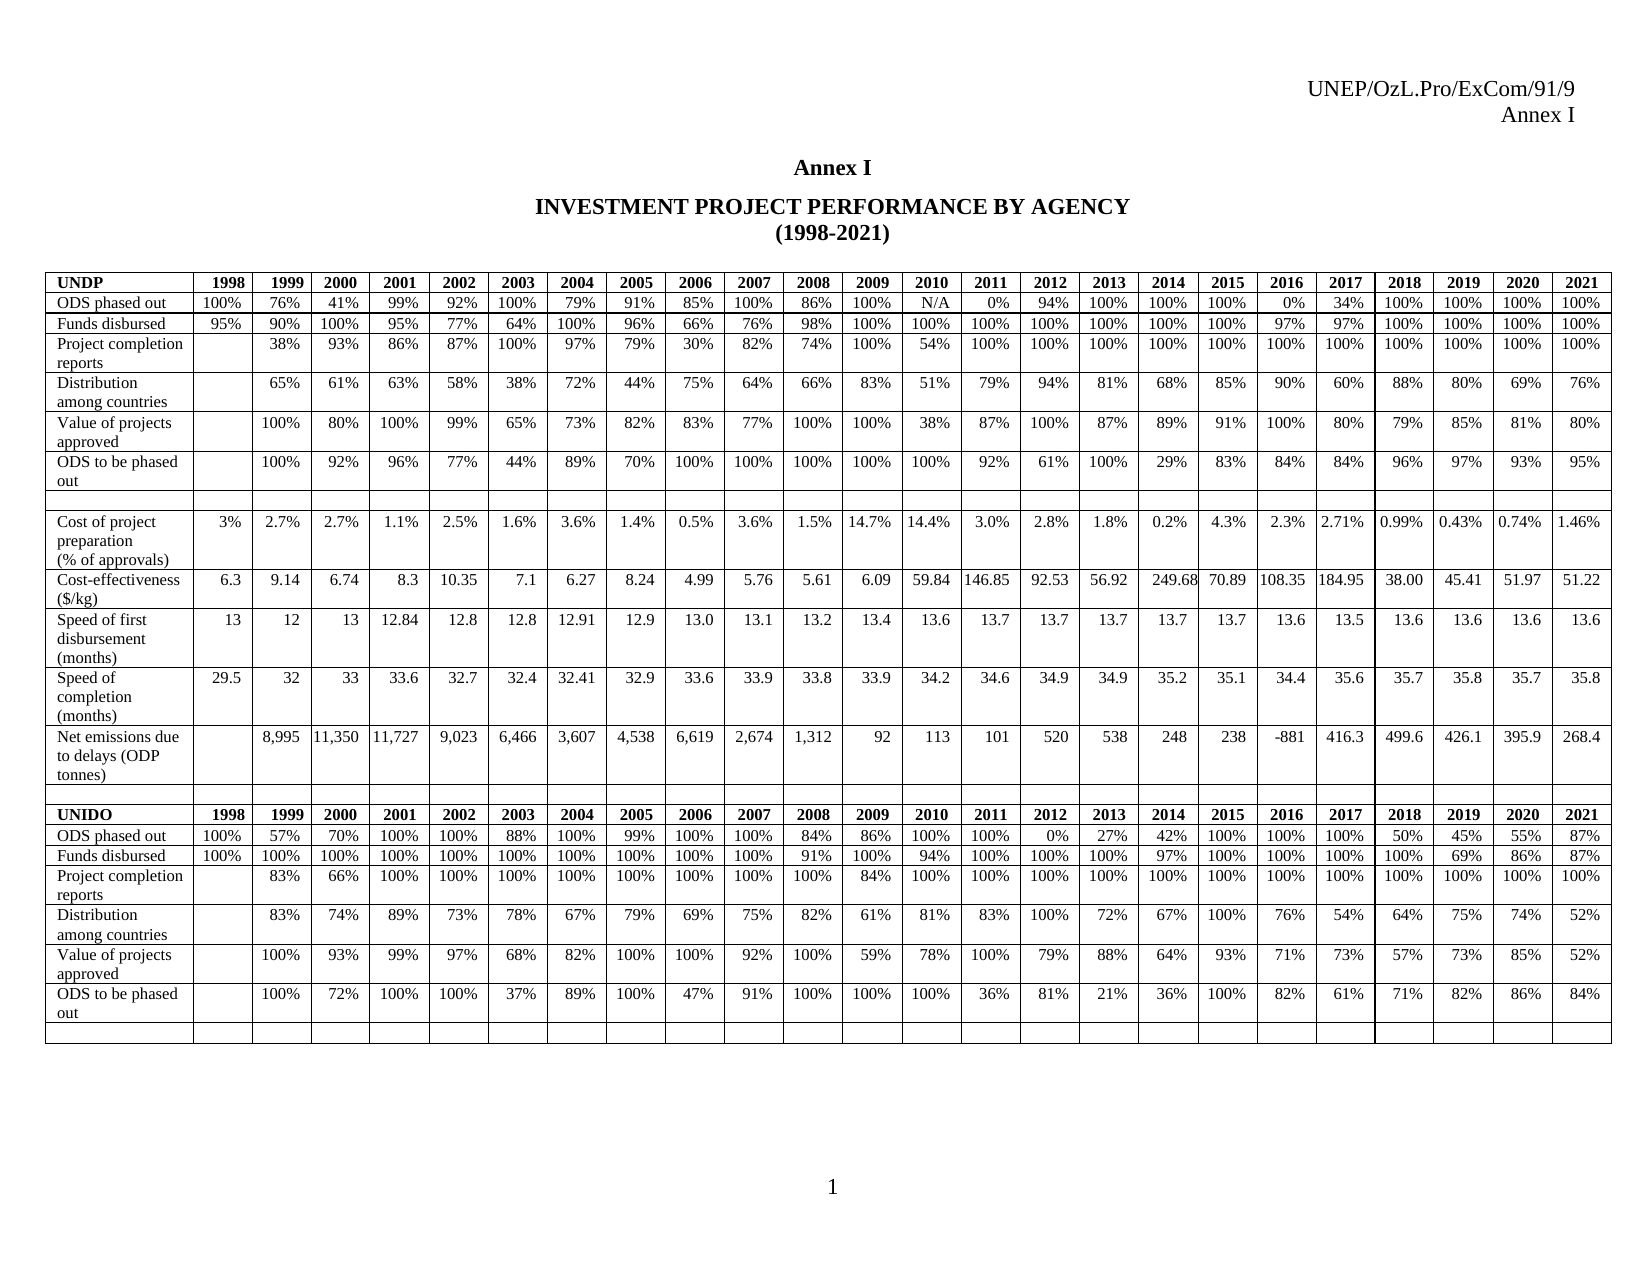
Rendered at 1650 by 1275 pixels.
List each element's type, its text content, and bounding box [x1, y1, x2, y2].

table_cell 97% [1434, 452, 1493, 490]
table_cell 89% [548, 984, 606, 1022]
table_cell [312, 491, 369, 510]
table_cell 45% [1434, 825, 1493, 844]
table_cell 95% [194, 314, 252, 333]
table_cell 13.7 [1021, 609, 1079, 667]
table_cell [430, 1023, 488, 1042]
table_cell 55% [1494, 825, 1552, 844]
table_cell 100% [725, 866, 783, 904]
table_cell 0.2% [1139, 511, 1198, 569]
table_cell 100% [903, 825, 961, 844]
table_cell 36% [962, 984, 1020, 1022]
table_cell [962, 491, 1020, 510]
table_cell 80% [1553, 412, 1611, 451]
table_cell 74% [784, 334, 842, 372]
table_cell 2.5% [430, 511, 488, 569]
table_cell 249.68 [1139, 570, 1198, 608]
table_cell 13.7 [1199, 609, 1257, 667]
table_cell 100% [370, 984, 429, 1022]
table_cell 100% [1199, 825, 1257, 844]
table_cell [370, 1023, 429, 1042]
table_cell 42% [1139, 825, 1198, 844]
table_cell 100% [843, 846, 902, 865]
table_cell 100% [784, 866, 842, 904]
table_cell [1376, 491, 1433, 510]
table_cell [1080, 1023, 1138, 1042]
table_header 2020 [1494, 273, 1552, 292]
table_cell [1434, 491, 1493, 510]
table_cell 90% [253, 314, 311, 333]
table_cell 2,674 [725, 726, 783, 784]
table_cell 61% [312, 373, 369, 411]
table_cell 65% [489, 412, 547, 451]
table_cell [843, 491, 902, 510]
table_cell 100% [253, 452, 311, 490]
table_header 2010 [903, 273, 961, 292]
table_cell [607, 1023, 665, 1042]
table_cell 100% [843, 314, 902, 333]
table_cell 92 [843, 726, 902, 784]
table_cell 88% [1080, 945, 1138, 983]
table_cell 36% [1139, 984, 1198, 1022]
table_cell 100% [962, 866, 1020, 904]
table_cell 60% [1317, 373, 1374, 411]
table_cell 69% [666, 905, 724, 943]
table_cell 100% [725, 825, 783, 844]
table_cell 12.8 [430, 609, 488, 667]
table_cell 100% [1317, 825, 1374, 844]
table_cell 100% [725, 293, 783, 312]
table_cell 100% [784, 412, 842, 451]
table_cell [370, 491, 429, 510]
table_cell [1199, 1023, 1257, 1042]
table_cell 0% [962, 293, 1020, 312]
table_cell 100% [666, 452, 724, 490]
table_cell 66% [784, 373, 842, 411]
table_cell 100% [1317, 846, 1374, 865]
table_cell [46, 491, 193, 510]
table_cell [489, 785, 547, 804]
table_cell 0% [1021, 825, 1079, 844]
table_cell [194, 373, 252, 411]
table_cell 100% [1553, 334, 1611, 372]
table_cell 97% [430, 945, 488, 983]
table_cell ODS phased out [46, 293, 193, 312]
table_cell 100% [1021, 866, 1079, 904]
table_cell 100% [1021, 412, 1079, 451]
table_cell [1553, 785, 1611, 804]
table_cell [666, 1023, 724, 1042]
table_cell 78% [489, 905, 547, 943]
table_cell 100% [962, 945, 1020, 983]
table_cell 13.7 [1139, 609, 1198, 667]
table_cell 2009 [843, 805, 902, 824]
table_cell 75% [1434, 905, 1493, 943]
table_cell 8,995 [253, 726, 311, 784]
table_cell 72% [312, 984, 369, 1022]
table_cell 33.9 [725, 668, 783, 725]
table_cell [784, 1023, 842, 1042]
table_cell 99% [430, 412, 488, 451]
table_cell [1080, 491, 1138, 510]
table_cell 100% [784, 984, 842, 1022]
table_cell 100% [430, 984, 488, 1022]
table_cell 80% [1434, 373, 1493, 411]
table_cell [194, 785, 252, 804]
table_cell [962, 1023, 1020, 1042]
table_cell 79% [962, 373, 1020, 411]
table_cell 100% [962, 825, 1020, 844]
table_cell 100% [1080, 846, 1138, 865]
table_cell 54% [1317, 905, 1374, 943]
table_cell 2003 [489, 805, 547, 824]
table_cell 87% [1553, 825, 1611, 844]
table_cell 69% [1434, 846, 1493, 865]
table_cell [194, 945, 252, 983]
table_cell 73% [1434, 945, 1493, 983]
table_cell 2001 [370, 805, 429, 824]
table_cell 100% [903, 984, 961, 1022]
table_cell 21% [1080, 984, 1138, 1022]
table_cell [489, 491, 547, 510]
table_cell 68% [489, 945, 547, 983]
table_cell Project completion reports [46, 334, 193, 372]
table_header 2013 [1080, 273, 1138, 292]
table_cell 34.9 [1021, 668, 1079, 725]
table_cell [1199, 785, 1257, 804]
table_cell 38.00 [1376, 570, 1433, 608]
table_cell 100% [1199, 293, 1257, 312]
table_cell [903, 1023, 961, 1042]
table_cell [1199, 491, 1257, 510]
table_cell ODS to be phased out [46, 452, 193, 490]
table_header 1999 [253, 273, 311, 292]
table_cell 100% [843, 452, 902, 490]
table_cell 5.76 [725, 570, 783, 608]
table_cell 92.53 [1021, 570, 1079, 608]
table_cell Speed of completion (months) [46, 668, 193, 725]
table_cell 100% [548, 846, 606, 865]
table_cell 33.9 [843, 668, 902, 725]
table_cell 4.3% [1199, 511, 1257, 569]
table_cell 37% [489, 984, 547, 1022]
table_cell 34.4 [1258, 668, 1316, 725]
table_cell 8.24 [607, 570, 665, 608]
table_cell 13.2 [784, 609, 842, 667]
table_cell [1494, 785, 1552, 804]
table_cell 100% [1080, 452, 1138, 490]
table_cell 80% [312, 412, 369, 451]
table_cell [666, 785, 724, 804]
table_cell 91% [725, 984, 783, 1022]
table_cell 38% [489, 373, 547, 411]
table_cell 100% [370, 825, 429, 844]
table_cell 100% [725, 846, 783, 865]
table_cell 100% [607, 866, 665, 904]
table_header UNDP [46, 273, 193, 292]
text Annex I [90, 154, 1575, 180]
table_cell 90% [1258, 373, 1316, 411]
table_cell 100% [489, 866, 547, 904]
table_cell [253, 1023, 311, 1042]
table_cell 100% [1021, 334, 1079, 372]
table_cell ODS to be phased out [46, 984, 193, 1022]
table_cell 63% [370, 373, 429, 411]
table_cell 100% [1317, 866, 1374, 904]
table_cell 100% [843, 412, 902, 451]
table_cell 81% [1494, 412, 1552, 451]
table_cell 29% [1139, 452, 1198, 490]
table_cell 83% [1199, 452, 1257, 490]
table_cell -881 [1258, 726, 1316, 784]
table_cell 81% [1080, 373, 1138, 411]
table_cell 1.1% [370, 511, 429, 569]
table_cell 79% [548, 293, 606, 312]
table_cell 94% [1021, 293, 1079, 312]
table_cell 79% [607, 334, 665, 372]
table_cell 100% [1080, 293, 1138, 312]
table_cell ODS phased out [46, 825, 193, 844]
table_cell 54% [903, 334, 961, 372]
table_cell [607, 785, 665, 804]
table_cell 93% [1494, 452, 1552, 490]
table_cell [1021, 491, 1079, 510]
table_cell 83% [962, 905, 1020, 943]
table_cell 82% [784, 905, 842, 943]
table_cell [1376, 785, 1433, 804]
table_cell [194, 491, 252, 510]
table_header 2019 [1434, 273, 1493, 292]
table_cell 41% [312, 293, 369, 312]
table_cell 13.7 [1080, 609, 1138, 667]
table_cell 100% [903, 314, 961, 333]
table_cell 32 [253, 668, 311, 725]
table_cell 13.6 [1553, 609, 1611, 667]
table_cell [903, 491, 961, 510]
table_cell [1317, 491, 1374, 510]
table_cell 57% [1376, 945, 1433, 983]
table_cell 11,727 [370, 726, 429, 784]
table_cell 9.14 [253, 570, 311, 608]
table_cell 74% [1494, 905, 1552, 943]
table_cell 100% [1021, 846, 1079, 865]
table_cell 83% [253, 905, 311, 943]
table_cell 100% [607, 945, 665, 983]
table_cell 6,466 [489, 726, 547, 784]
table_cell 83% [666, 412, 724, 451]
table_cell 100% [1139, 314, 1198, 333]
table_cell [194, 1023, 252, 1042]
table_cell 100% [1434, 314, 1493, 333]
table_cell 416.3 [1317, 726, 1374, 784]
table_cell Funds disbursed [46, 314, 193, 333]
table_cell [430, 785, 488, 804]
table_cell 52% [1553, 945, 1611, 983]
table_cell 100% [903, 866, 961, 904]
table_cell 101 [962, 726, 1020, 784]
table_cell 99% [607, 825, 665, 844]
table_cell 100% [1139, 334, 1198, 372]
table_header 2008 [784, 273, 842, 292]
table_cell 91% [1199, 412, 1257, 451]
table_cell 426.1 [1434, 726, 1493, 784]
table_cell 86% [370, 334, 429, 372]
table_cell 499.6 [1376, 726, 1433, 784]
table_cell 12.8 [489, 609, 547, 667]
table_cell 520 [1021, 726, 1079, 784]
table_cell 89% [370, 905, 429, 943]
table_cell 82% [548, 945, 606, 983]
table_cell 12.9 [607, 609, 665, 667]
table_cell 92% [725, 945, 783, 983]
table_cell 2008 [784, 805, 842, 824]
table_cell 86% [1494, 846, 1552, 865]
table_cell 72% [548, 373, 606, 411]
table_cell 1,312 [784, 726, 842, 784]
table_cell [1080, 785, 1138, 804]
table_cell [1553, 1023, 1611, 1042]
table_cell [194, 334, 252, 372]
table_cell 100% [548, 825, 606, 844]
table_cell 100% [489, 293, 547, 312]
table_cell 100% [253, 984, 311, 1022]
table_cell 13.6 [903, 609, 961, 667]
table_cell 2018 [1376, 805, 1433, 824]
table_cell 100% [253, 412, 311, 451]
table_cell 70% [312, 825, 369, 844]
table_cell 3.6% [548, 511, 606, 569]
table_cell 35.8 [1434, 668, 1493, 725]
table_cell 100% [607, 984, 665, 1022]
table_cell 100% [1376, 314, 1433, 333]
table_cell 92% [312, 452, 369, 490]
text (1998-2021) [90, 219, 1575, 246]
table_cell 75% [666, 373, 724, 411]
table_header 2015 [1199, 273, 1257, 292]
table_cell 81% [903, 905, 961, 943]
table_cell 7.1 [489, 570, 547, 608]
table_cell 85% [1199, 373, 1257, 411]
table_header 2002 [430, 273, 488, 292]
table_cell 77% [430, 314, 488, 333]
table_cell 13.6 [1376, 609, 1433, 667]
table_cell 100% [607, 846, 665, 865]
table_cell 6,619 [666, 726, 724, 784]
table_cell 2013 [1080, 805, 1138, 824]
table_cell 100% [1553, 293, 1611, 312]
table_cell 45.41 [1434, 570, 1493, 608]
table_cell 44% [607, 373, 665, 411]
table_cell 13 [194, 609, 252, 667]
table_cell Project completion reports [46, 866, 193, 904]
table_cell 4.99 [666, 570, 724, 608]
table_cell [1494, 1023, 1552, 1042]
table_cell 12 [253, 609, 311, 667]
table_cell 34.6 [962, 668, 1020, 725]
table_cell Distribution among countries [46, 905, 193, 943]
table_cell 0.43% [1434, 511, 1493, 569]
table_header 2001 [370, 273, 429, 292]
table_cell 34.9 [1080, 668, 1138, 725]
table_cell 50% [1376, 825, 1433, 844]
table_cell 82% [725, 334, 783, 372]
table_header 2005 [607, 273, 665, 292]
table_cell 100% [430, 866, 488, 904]
table_cell 70.89 [1199, 570, 1257, 608]
table_cell 100% [1139, 866, 1198, 904]
table_cell 100% [962, 334, 1020, 372]
text INVESTMENT PROJECT PERFORMANCE BY AGENCY [90, 193, 1575, 219]
table_cell 9,023 [430, 726, 488, 784]
table_cell [194, 984, 252, 1022]
table_cell 100% [194, 846, 252, 865]
table_cell 100% [1494, 866, 1552, 904]
table_cell 100% [548, 314, 606, 333]
table_cell 84% [1553, 984, 1611, 1022]
table_header 2012 [1021, 273, 1079, 292]
table_cell [1258, 1023, 1316, 1042]
table_cell 2010 [903, 805, 961, 824]
table_cell 70% [607, 452, 665, 490]
table_cell [46, 1023, 193, 1042]
table_cell [1139, 491, 1198, 510]
table_cell 6.3 [194, 570, 252, 608]
table_cell 38% [903, 412, 961, 451]
table_cell 32.41 [548, 668, 606, 725]
table_cell 100% [1317, 334, 1374, 372]
table_cell 65% [253, 373, 311, 411]
table_cell [843, 1023, 902, 1042]
table_cell [194, 726, 252, 784]
table_cell [1021, 785, 1079, 804]
table_cell 93% [312, 334, 369, 372]
table_cell UNIDO [46, 805, 193, 824]
table_header 2009 [843, 273, 902, 292]
table_cell 77% [725, 412, 783, 451]
table_cell 35.6 [1317, 668, 1374, 725]
table_cell 2.7% [312, 511, 369, 569]
table_cell [1021, 1023, 1079, 1042]
table_cell 97% [1258, 314, 1316, 333]
table_cell 67% [548, 905, 606, 943]
table_cell 51% [903, 373, 961, 411]
table_cell 11,350 [312, 726, 369, 784]
table_cell 80% [1317, 412, 1374, 451]
table_cell [962, 785, 1020, 804]
table_cell 73% [430, 905, 488, 943]
table_cell 93% [312, 945, 369, 983]
table_cell 100% [1494, 314, 1552, 333]
table_cell 2.3% [1258, 511, 1316, 569]
table_cell 96% [607, 314, 665, 333]
table_cell [1317, 1023, 1374, 1042]
table_cell 35.2 [1139, 668, 1198, 725]
table_cell 89% [548, 452, 606, 490]
table_cell 14.4% [903, 511, 961, 569]
table_cell 100% [1199, 866, 1257, 904]
table_cell 0.5% [666, 511, 724, 569]
table_cell 71% [1376, 984, 1433, 1022]
table_cell 83% [843, 373, 902, 411]
table_cell 100% [666, 846, 724, 865]
table_cell 81% [1021, 984, 1079, 1022]
table_cell 52% [1553, 905, 1611, 943]
table_cell 47% [666, 984, 724, 1022]
table_cell [725, 785, 783, 804]
table_cell 59% [843, 945, 902, 983]
table_cell 99% [370, 293, 429, 312]
table_cell Cost-effectiveness ($/kg) [46, 570, 193, 608]
table_cell 8.3 [370, 570, 429, 608]
table_cell 14.7% [843, 511, 902, 569]
table_cell 99% [370, 945, 429, 983]
table_cell 12.91 [548, 609, 606, 667]
table_cell 238 [1199, 726, 1257, 784]
table_cell 2011 [962, 805, 1020, 824]
table_cell [548, 491, 606, 510]
table_cell 2007 [725, 805, 783, 824]
table_cell 51.97 [1494, 570, 1552, 608]
table_cell 100% [1199, 846, 1257, 865]
table_cell 100% [489, 846, 547, 865]
table_cell 13.1 [725, 609, 783, 667]
table_cell 64% [489, 314, 547, 333]
table_cell 100% [253, 945, 311, 983]
table_cell [1553, 491, 1611, 510]
table_cell 1999 [253, 805, 311, 824]
table_cell 64% [725, 373, 783, 411]
table_cell 86% [784, 293, 842, 312]
table_cell 100% [430, 825, 488, 844]
table_cell 13.0 [666, 609, 724, 667]
table_cell Net emissions due to delays (ODP tonnes) [46, 726, 193, 784]
table_cell 12.84 [370, 609, 429, 667]
table_cell 82% [1258, 984, 1316, 1022]
table_cell 1.5% [784, 511, 842, 569]
table_cell 35.7 [1494, 668, 1552, 725]
table_cell 94% [903, 846, 961, 865]
table_cell 100% [1376, 293, 1433, 312]
table_cell 100% [1258, 825, 1316, 844]
table_cell 100% [1139, 293, 1198, 312]
table_cell 93% [1199, 945, 1257, 983]
table_cell 2000 [312, 805, 369, 824]
table_cell 66% [666, 314, 724, 333]
table_cell 88% [1376, 373, 1433, 411]
table_cell 56.92 [1080, 570, 1138, 608]
table_cell [903, 785, 961, 804]
table_cell 87% [430, 334, 488, 372]
table_cell 0% [1258, 293, 1316, 312]
table_cell 0.99% [1376, 511, 1433, 569]
table_cell [784, 491, 842, 510]
table_cell [194, 412, 252, 451]
table_cell 89% [1139, 412, 1198, 451]
table_cell 64% [1139, 945, 1198, 983]
table_header 2014 [1139, 273, 1198, 292]
table_cell 35.8 [1553, 668, 1611, 725]
table_cell 44% [489, 452, 547, 490]
table_cell 86% [843, 825, 902, 844]
table_cell 34% [1317, 293, 1374, 312]
table_cell 100% [1494, 334, 1552, 372]
table_cell 108.35 [1258, 570, 1316, 608]
table_cell Value of projects approved [46, 412, 193, 451]
table_cell 32.9 [607, 668, 665, 725]
table_cell [1258, 785, 1316, 804]
table_header 2017 [1317, 273, 1374, 292]
table_cell 76% [1258, 905, 1316, 943]
table_cell 100% [666, 866, 724, 904]
table_cell 96% [370, 452, 429, 490]
table_cell 33.8 [784, 668, 842, 725]
table_cell 98% [784, 314, 842, 333]
table_cell [1258, 491, 1316, 510]
table_cell 76% [725, 314, 783, 333]
table_cell [843, 785, 902, 804]
table_cell [607, 491, 665, 510]
table_cell [784, 785, 842, 804]
table_cell 87% [962, 412, 1020, 451]
table_header 1998 [194, 273, 252, 292]
table_cell 97% [1139, 846, 1198, 865]
table_cell 13.7 [962, 609, 1020, 667]
table_cell 61% [1021, 452, 1079, 490]
table_cell 100% [1376, 866, 1433, 904]
table_cell [666, 491, 724, 510]
table_cell [253, 491, 311, 510]
table_cell 100% [370, 412, 429, 451]
table_cell 2.8% [1021, 511, 1079, 569]
table_cell 100% [1199, 334, 1257, 372]
table_cell 77% [430, 452, 488, 490]
table_cell 57% [253, 825, 311, 844]
table_cell 76% [253, 293, 311, 312]
table_cell 13.6 [1494, 609, 1552, 667]
table_cell 75% [725, 905, 783, 943]
table_cell 2012 [1021, 805, 1079, 824]
table_cell 87% [1080, 412, 1138, 451]
table_cell 76% [1553, 373, 1611, 411]
table_cell 67% [1139, 905, 1198, 943]
table_cell 538 [1080, 726, 1138, 784]
table_cell 79% [1021, 945, 1079, 983]
table_cell 13.6 [1258, 609, 1316, 667]
table_cell [253, 785, 311, 804]
table_cell 85% [1434, 412, 1493, 451]
table_cell 59.84 [903, 570, 961, 608]
table_cell 32.4 [489, 668, 547, 725]
table_header 2003 [489, 273, 547, 292]
table_cell 100% [1199, 905, 1257, 943]
table_cell 100% [1199, 314, 1257, 333]
table_cell 13.5 [1317, 609, 1374, 667]
table_cell 2015 [1199, 805, 1257, 824]
table_cell Value of projects approved [46, 945, 193, 983]
table_cell 100% [194, 825, 252, 844]
table_cell Cost of project preparation (% of approvals) [46, 511, 193, 569]
table_cell 100% [962, 314, 1020, 333]
table_cell 29.5 [194, 668, 252, 725]
table_cell 88% [489, 825, 547, 844]
table_cell 100% [784, 945, 842, 983]
table_cell 84% [1317, 452, 1374, 490]
table_cell 82% [1434, 984, 1493, 1022]
table_cell 100% [1553, 866, 1611, 904]
table_cell 1.4% [607, 511, 665, 569]
table_cell 100% [312, 314, 369, 333]
table_cell 100% [1376, 846, 1433, 865]
table_cell 85% [666, 293, 724, 312]
table_cell 73% [1317, 945, 1374, 983]
table_cell 94% [1021, 373, 1079, 411]
table_cell [194, 452, 252, 490]
table_cell 83% [253, 866, 311, 904]
table_cell 3.6% [725, 511, 783, 569]
table_cell 1.46% [1553, 511, 1611, 569]
table_cell 84% [843, 866, 902, 904]
table_header 2004 [548, 273, 606, 292]
table_cell 100% [725, 452, 783, 490]
table_cell 100% [843, 984, 902, 1022]
table_cell 3% [194, 511, 252, 569]
table_cell [1434, 785, 1493, 804]
table_cell 100% [1494, 293, 1552, 312]
table_cell 51.22 [1553, 570, 1611, 608]
table_cell 91% [784, 846, 842, 865]
table_cell 268.4 [1553, 726, 1611, 784]
table_cell 61% [843, 905, 902, 943]
table_cell [312, 1023, 369, 1042]
table_cell 4,538 [607, 726, 665, 784]
table_cell 100% [784, 452, 842, 490]
table_cell [194, 905, 252, 943]
table_cell [725, 491, 783, 510]
table_cell 100% [1434, 866, 1493, 904]
table_cell 97% [1317, 314, 1374, 333]
table_cell 100% [1021, 905, 1079, 943]
table_cell 13.6 [1434, 609, 1493, 667]
table_cell 100% [843, 334, 902, 372]
table_cell 100% [253, 846, 311, 865]
table_header 2018 [1376, 273, 1433, 292]
table_cell 100% [1021, 314, 1079, 333]
table_cell 100% [903, 452, 961, 490]
table_header 2016 [1258, 273, 1316, 292]
table_cell [1139, 785, 1198, 804]
table_cell 100% [1199, 984, 1257, 1022]
table_cell 146.85 [962, 570, 1020, 608]
table_cell 6.27 [548, 570, 606, 608]
table_cell 27% [1080, 825, 1138, 844]
table_cell 100% [370, 846, 429, 865]
table_cell [1434, 1023, 1493, 1042]
table_cell 96% [1376, 452, 1433, 490]
table_cell 84% [784, 825, 842, 844]
table_cell Speed of first disbursement (months) [46, 609, 193, 667]
table_cell 100% [1258, 866, 1316, 904]
table_cell 100% [1376, 334, 1433, 372]
table_cell 86% [1494, 984, 1552, 1022]
table_cell 74% [312, 905, 369, 943]
table_cell 73% [548, 412, 606, 451]
table_cell 113 [903, 726, 961, 784]
table_cell 100% [666, 945, 724, 983]
table_cell 100% [1258, 412, 1316, 451]
table_cell [1494, 491, 1552, 510]
table_cell 100% [1080, 334, 1138, 372]
table_cell 100% [430, 846, 488, 865]
table_cell 33.6 [370, 668, 429, 725]
table_cell 248 [1139, 726, 1198, 784]
table_cell [725, 1023, 783, 1042]
table_cell 100% [1434, 334, 1493, 372]
table_cell 100% [1080, 866, 1138, 904]
table_cell [46, 785, 193, 804]
table_cell 1.8% [1080, 511, 1138, 569]
table_cell [548, 785, 606, 804]
table_cell 100% [1080, 314, 1138, 333]
table_header 2007 [725, 273, 783, 292]
table_cell 95% [1553, 452, 1611, 490]
table_cell 2002 [430, 805, 488, 824]
table_cell 30% [666, 334, 724, 372]
table_cell 68% [1139, 373, 1198, 411]
table_cell 100% [194, 293, 252, 312]
table_cell 35.1 [1199, 668, 1257, 725]
table_cell 2006 [666, 805, 724, 824]
table_cell 79% [1376, 412, 1433, 451]
table_cell 1998 [194, 805, 252, 824]
table_cell 2.7% [253, 511, 311, 569]
table_cell 100% [962, 846, 1020, 865]
table_cell 100% [1258, 846, 1316, 865]
table_cell 184.95 [1317, 570, 1374, 608]
table_cell 92% [430, 293, 488, 312]
table_cell 6.09 [843, 570, 902, 608]
table_cell [1139, 1023, 1198, 1042]
table_cell 100% [370, 866, 429, 904]
table_cell [489, 1023, 547, 1042]
table_cell 2004 [548, 805, 606, 824]
table_cell 0.74% [1494, 511, 1552, 569]
table_cell [194, 866, 252, 904]
table_cell 66% [312, 866, 369, 904]
table_cell 95% [370, 314, 429, 333]
table_cell 85% [1494, 945, 1552, 983]
table_cell 3.0% [962, 511, 1020, 569]
table_cell 69% [1494, 373, 1552, 411]
table_cell 34.2 [903, 668, 961, 725]
table_cell 71% [1258, 945, 1316, 983]
table_cell 5.61 [784, 570, 842, 608]
table_cell 2016 [1258, 805, 1316, 824]
table_cell 100% [843, 293, 902, 312]
table_cell 2005 [607, 805, 665, 824]
table_cell 2.71% [1317, 511, 1374, 569]
table_cell 33 [312, 668, 369, 725]
table_cell 2020 [1494, 805, 1552, 824]
table_cell [312, 785, 369, 804]
table_cell 64% [1376, 905, 1433, 943]
table_cell 72% [1080, 905, 1138, 943]
table_cell 13 [312, 609, 369, 667]
table_cell 395.9 [1494, 726, 1552, 784]
table_cell 92% [962, 452, 1020, 490]
table_cell 100% [1553, 314, 1611, 333]
table_cell 2019 [1434, 805, 1493, 824]
table_cell 100% [548, 866, 606, 904]
table_cell 82% [607, 412, 665, 451]
table_cell 33.6 [666, 668, 724, 725]
table_cell [430, 491, 488, 510]
table_cell 91% [607, 293, 665, 312]
table_cell 78% [903, 945, 961, 983]
table_cell 58% [430, 373, 488, 411]
table_header 2006 [666, 273, 724, 292]
table_cell 100% [489, 334, 547, 372]
table_cell 35.7 [1376, 668, 1433, 725]
table_header 2011 [962, 273, 1020, 292]
table_cell [370, 785, 429, 804]
table_cell 79% [607, 905, 665, 943]
table_cell 38% [253, 334, 311, 372]
table_cell 84% [1258, 452, 1316, 490]
table_cell Distribution among countries [46, 373, 193, 411]
table_cell N/A [903, 293, 961, 312]
table_cell [1376, 1023, 1433, 1042]
table_cell 87% [1553, 846, 1611, 865]
table_cell 13.4 [843, 609, 902, 667]
table_cell 97% [548, 334, 606, 372]
table_cell 10.35 [430, 570, 488, 608]
table_cell 1.6% [489, 511, 547, 569]
table_cell 32.7 [430, 668, 488, 725]
table_cell [548, 1023, 606, 1042]
table_cell 6.74 [312, 570, 369, 608]
table_header 2000 [312, 273, 369, 292]
table_cell 61% [1317, 984, 1374, 1022]
table_cell 100% [1258, 334, 1316, 372]
table_cell 2017 [1317, 805, 1374, 824]
table_cell 100% [312, 846, 369, 865]
table_cell 2021 [1553, 805, 1611, 824]
table_cell 2014 [1139, 805, 1198, 824]
table_cell Funds disbursed [46, 846, 193, 865]
table_cell 100% [1434, 293, 1493, 312]
table_cell 3,607 [548, 726, 606, 784]
table_header 2021 [1553, 273, 1611, 292]
table_cell [1317, 785, 1374, 804]
table_cell 100% [666, 825, 724, 844]
